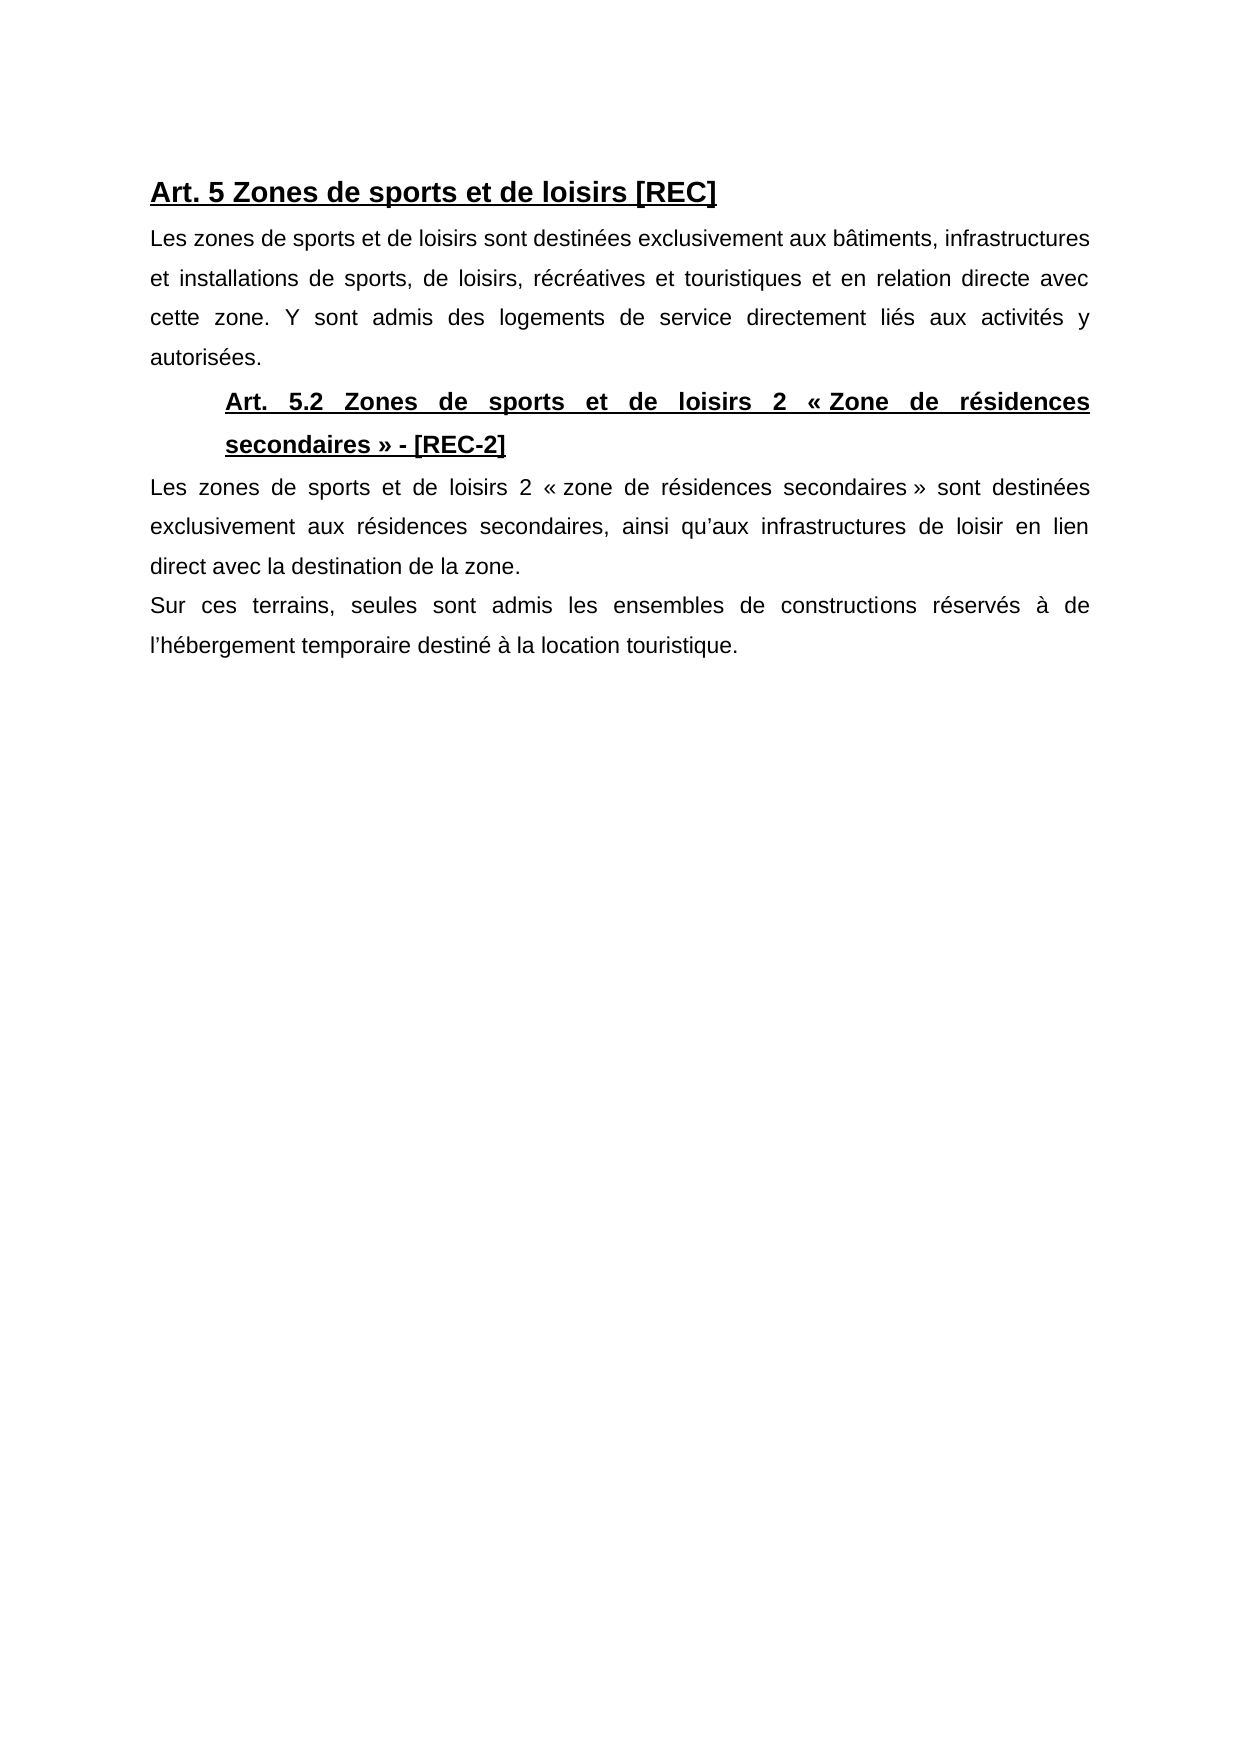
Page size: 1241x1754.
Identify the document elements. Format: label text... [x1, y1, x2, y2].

subtitle Art. 5.2 Zones de sports et de loisirs 2 « Zone de résidences secondaires » - [REC-2] [225, 387, 1090, 412]
subtitle Art. 5 Zones de sports et de loisirs [REC] [150, 175, 1090, 208]
text Les zones de sports et de loisirs 2 « zone de résidences secondaires » sont destinées exclusivement aux résidences secondaires, ainsi qu’aux infrastructures de loisir en lien direct avec la destination de la zone. [150, 474, 1090, 579]
text Les zones de sports et de loisirs sont destinées exclusivement aux bâtiments, infrastructures et installations de sports, de loisirs, récréatives et touristiques et en relation directe avec cette zone. Y sont admis des logements de service directement liés aux activités y autorisées. [150, 225, 1090, 370]
subtitle Art. 5.2 Zones de sports et de loisirs 2 « Zone de résidences secondaires » - [REC-2] [225, 414, 1090, 459]
text Sur ces terrains, seules sont admis les ensembles de constructions réservés à de l’hébergement temporaire destiné à la location touristique. [150, 592, 1090, 658]
